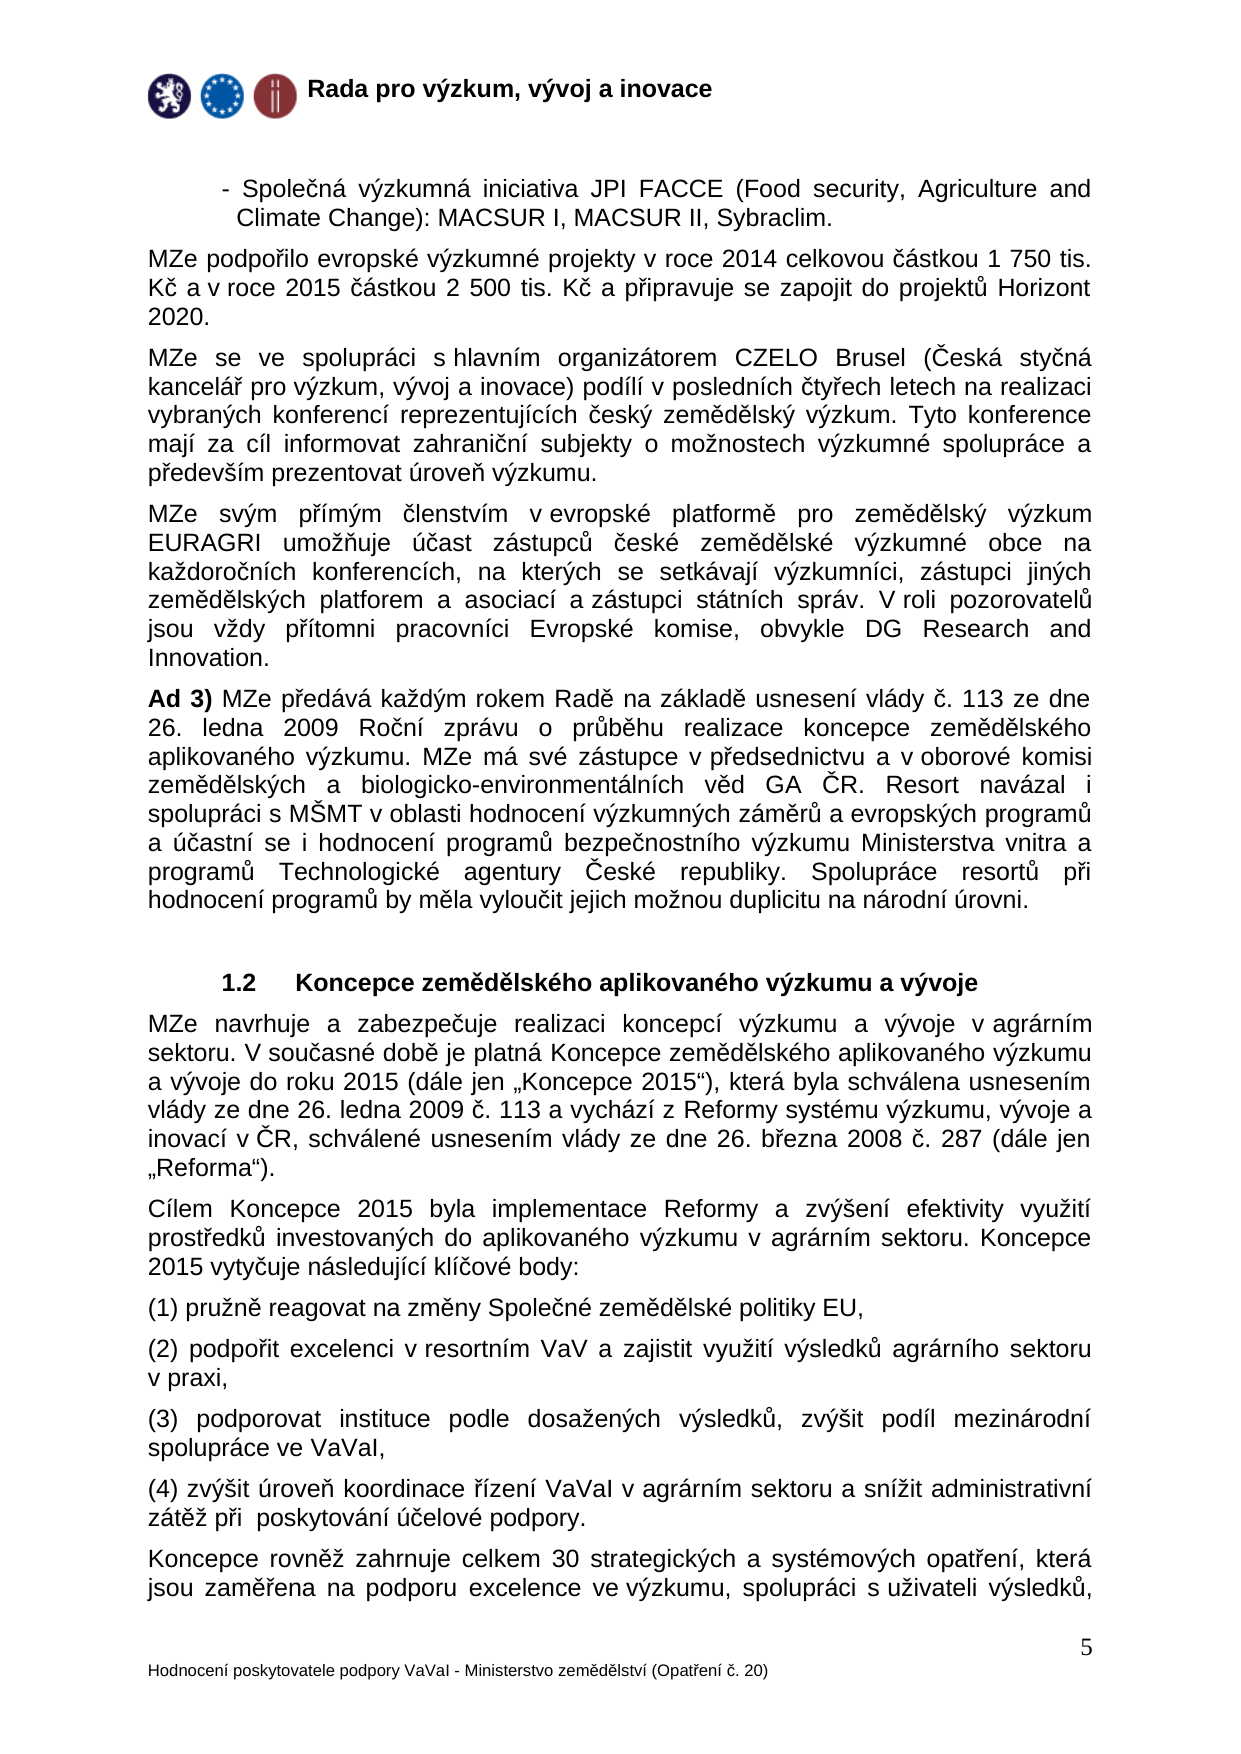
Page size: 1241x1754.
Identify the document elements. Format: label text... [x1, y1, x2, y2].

text (3) podporovat instituce podle dosažených výsledků, zvýšit podíl mezinárodní spolupráce ve VaVaI, [148, 1404, 1093, 1461]
text MZe se ve spolupráci s hlavním organizátorem CZELO Brusel (Česká styčná kancelář pro výzkum, vývoj a inovace) podílí v posledních čtyřech letech na realizaci vybraných konferencí reprezentujících český zemědělský výzkum. Tyto konference mají za cíl informovat zahraniční subjekty o možnostech výzkumné spolupráce a především prezentovat úroveň výzkumu. [148, 343, 1093, 486]
text (1) pružně reagovat na změny Společné zemědělské politiky EU, [148, 1293, 1093, 1321]
text (4) zvýšit úroveň koordinace řízení VaVaI v agrárním sektoru a snížit administrativní zátěž při poskytování účelové podpory. [148, 1474, 1093, 1531]
picture [147, 73, 298, 120]
text Cílem Koncepce 2015 byla implementace Reformy a zvýšení efektivity využití prostředků investovaných do aplikovaného výzkumu v agrárním sektoru. Koncepce 2015 vytyčuje následující klíčové body: [148, 1194, 1093, 1280]
text MZe navrhuje a zabezpečuje realizaci koncepcí výzkumu a vývoje v agrárním sektoru. V současné době je platná Koncepce zemědělského aplikovaného výzkumu a vývoje do roku 2015 (dále jen „Koncepce 2015“), která byla schválena usnesením vlády ze dne 26. ledna 2009 č. 113 a vychází z Reformy systému výzkumu, vývoje a inovací v ČR, schválené usnesením vlády ze dne 26. března 2008 č. 287 (dále jen „Reforma“). [148, 1009, 1093, 1181]
text MZe podpořilo evropské výzkumné projekty v roce 2014 celkovou částkou 1 750 tis. Kč a v roce 2015 částkou 2 500 tis. Kč a připravuje se zapojit do projektů Horizont 2020. [148, 244, 1093, 330]
text MZe svým přímým členstvím v evropské platformě pro zemědělský výzkum EURAGRI umožňuje účast zástupců české zemědělské výzkumné obce na každoročních konferencích, na kterých se setkávají výzkumníci, zástupci jiných zemědělských platforem a asociací a zástupci státních správ. V roli pozorovatelů jsou vždy přítomni pracovníci Evropské komise, obvykle DG Research and Innovation. [148, 499, 1093, 671]
text Ad 3) MZe předává každým rokem Radě na základě usnesení vlády č. 113 ze dne 26. ledna 2009 Roční zprávu o průběhu realizace koncepce zemědělského aplikovaného výzkumu. MZe má své zástupce v předsednictvu a v oborové komisi zemědělských a biologicko-environmentálních věd GA ČR. Resort navázal i spolupráci s MŠMT v oblasti hodnocení výzkumných záměrů a evropských programů a účastní se i hodnocení programů bezpečnostního výzkumu Ministerstva vnitra a programů Technologické agentury České republiky. Spolupráce resortů při hodnocení programů by měla vyloučit jejich možnou duplicitu na národní úrovni. [148, 684, 1093, 914]
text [148, 1544, 1093, 1601]
text 1.2 Koncepce zemědělského aplikovaného výzkumu a vývoje [148, 968, 1093, 996]
text - Společná výzkumná iniciativa JPI FACCE (Food security, Agriculture and Climate Change): MACSUR I, MACSUR II, Sybraclim. [221, 174, 1093, 231]
text (2) podpořit excelenci v resortním VaV a zajistit využití výsledků agrárního sektoru v praxi, [148, 1334, 1093, 1391]
